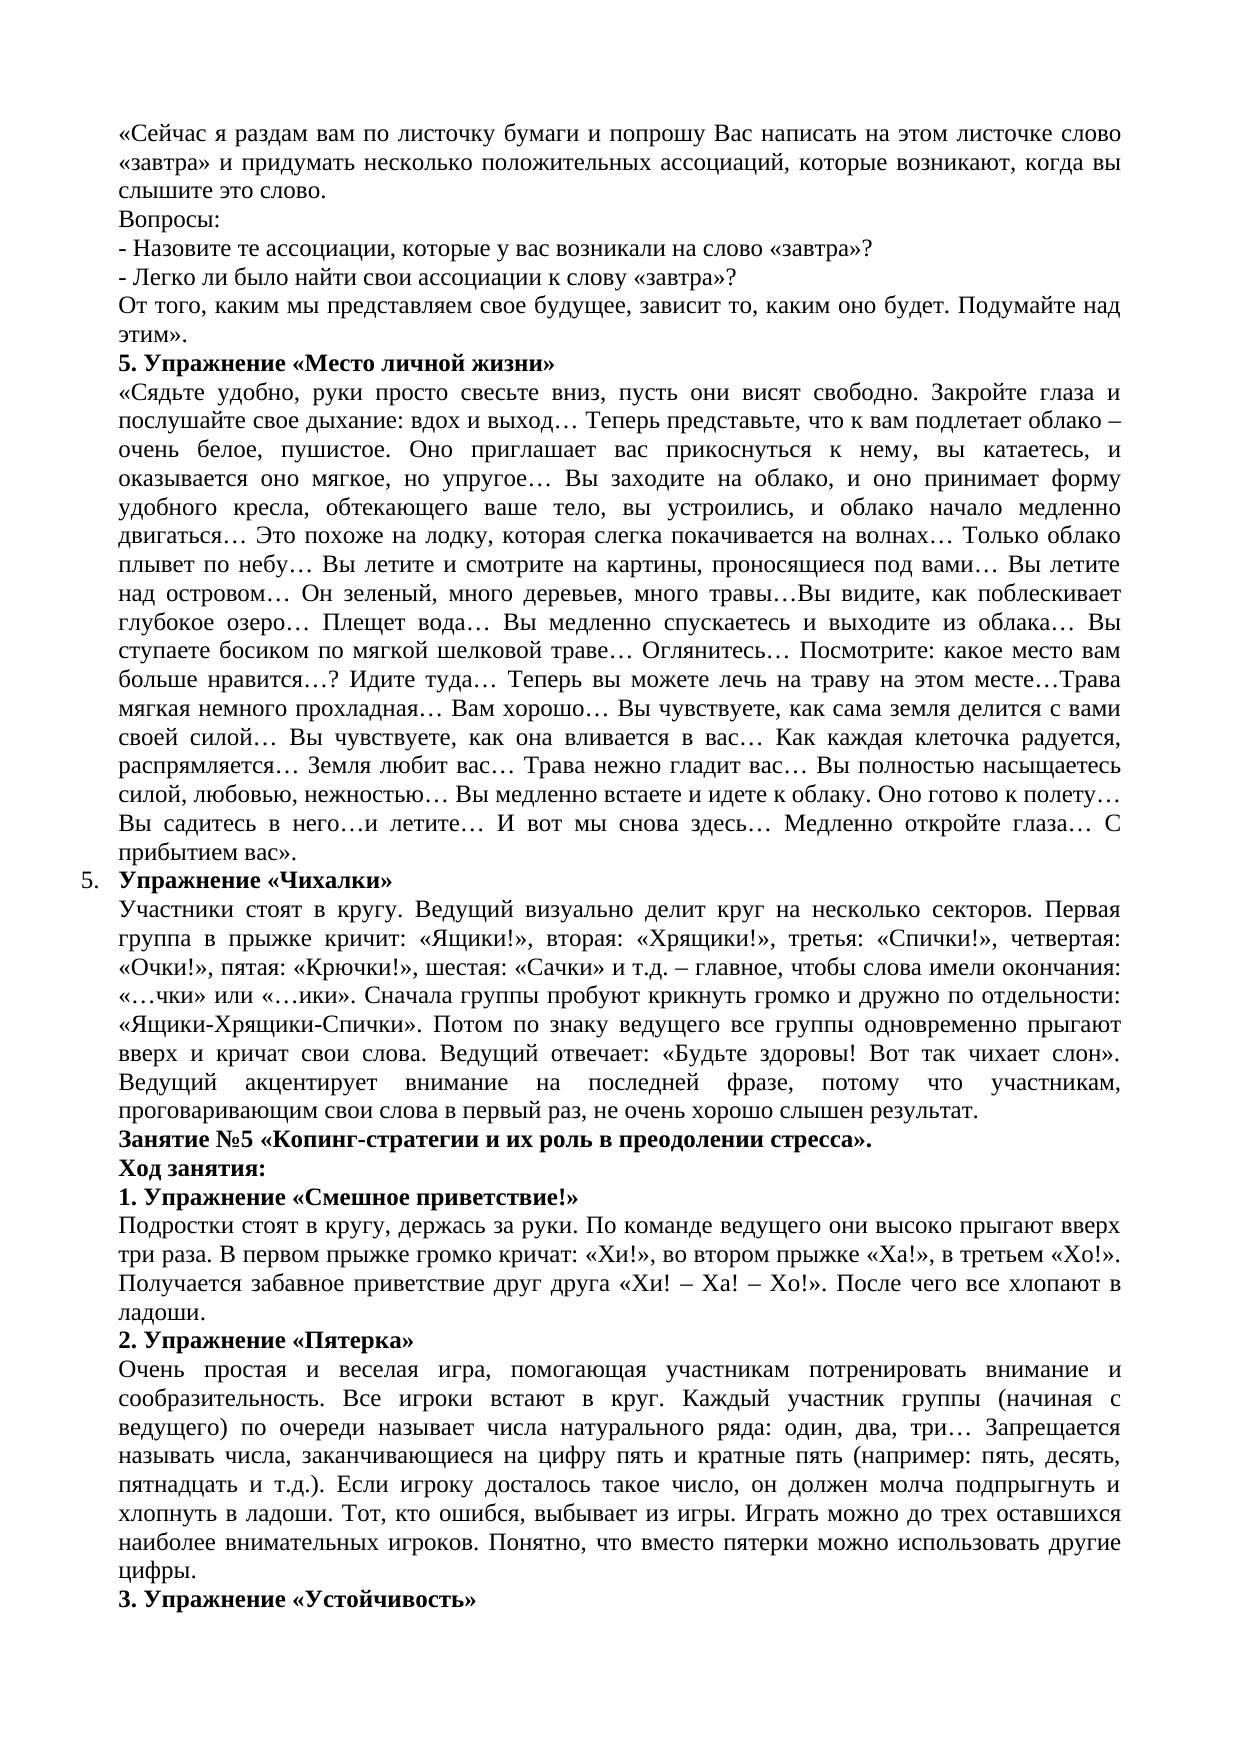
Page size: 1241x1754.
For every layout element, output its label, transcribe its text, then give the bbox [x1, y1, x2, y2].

text «Сядьте удобно, руки просто свесьте вниз, пусть они висят свободно. Закройте глаза и послушайте свое дыхание: вдох и выход… Теперь представьте, что к вам подлетает облако – очень белое, пушистое. Оно приглашает вас прикоснуться к нему, вы катаетесь, и оказывается оно мягкое, но упругое… Вы заходите на облако, и оно принимает форму удобного кресла, обтекающего ваше тело, вы устроились, и облако начало медленно двигаться… Это похоже на лодку, которая слегка покачивается на волнах… Только облако плывет по небу… Вы летите и смотрите на картины, проносящиеся под вами… Вы летите над островом… Он зеленый, много деревьев, много травы…Вы видите, как поблескивает глубокое озеро… Плещет вода… Вы медленно спускаетесь и выходите из облака… Вы ступаете босиком по мягкой шелковой траве… Оглянитесь… Посмотрите: какое место вам больше нравится…? Идите туда… Теперь вы можете лечь на траву на этом месте…Трава мягкая немного прохладная… Вам хорошо… Вы чувствуете, как сама земля делится с вами своей силой… Вы чувствуете, как она вливается в вас… Как каждая клеточка радуется, распрямляется… Земля любит вас… Трава нежно гладит вас… Вы полностью насыщаетесь силой, любовью, нежностью… Вы медленно встаете и идете к облаку. Оно готово к полету… Вы садитесь в него…и летите… И вот мы снова здесь… Медленно откройте глаза… С прибытием вас». [118, 377, 1122, 866]
text - Легко ли было найти свои ассоциации к слову «завтра»? [118, 262, 1122, 291]
text Подростки стоят в кругу, держась за руки. По команде ведущего они высоко прыгают вверх три раза. В первом прыжке громко кричат: «Хи!», во втором прыжке «Ха!», в третьем «Хо!». Получается забавное приветствие друг друга «Хи! – Ха! – Хо!». После чего все хлопают в ладоши. [118, 1211, 1122, 1326]
text 3. Упражнение «Устойчивость» [118, 1584, 1122, 1613]
text Вопросы: [118, 204, 1122, 233]
text «Сейчас я раздам вам по листочку бумаги и попрошу Вас написать на этом листочке слово «завтра» и придумать несколько положительных ассоциаций, которые возникают, когда вы слышите это слово. [118, 118, 1122, 204]
text От того, каким мы представляем свое будущее, зависит то, каким оно будет. Подумайте над этим». [118, 291, 1122, 348]
text Участники стоят в кругу. Ведущий визуально делит круг на несколько секторов. Первая группа в прыжке кричит: «Ящики!», вторая: «Хрящики!», третья: «Спички!», четвертая: «Очки!», пятая: «Крючки!», шестая: «Сачки» и т.д. – главное, чтобы слова имели окончания: «…чки» или «…ики». Сначала группы пробуют крикнуть громко и дружно по отдельности: «Ящики-Хрящики-Спички». Потом по знаку ведущего все группы одновременно прыгают вверх и кричат свои слова. Ведущий отвечает: «Будьте здоровы! Вот так чихает слон». Ведущий акцентирует внимание на последней фразе, потому что участникам, проговаривающим свои слова в первый раз, не очень хорошо слышен результат. [118, 894, 1122, 1124]
list Упражнение «Чихалки» [81, 866, 1122, 894]
text 1. Упражнение «Смешное приветствие!» [118, 1182, 1122, 1211]
text - Назовите те ассоциации, которые у вас возникали на слово «завтра»? [118, 233, 1122, 262]
text Очень простая и веселая игра, помогающая участникам потренировать внимание и сообразительность. Все игроки встают в круг. Каждый участник группы (начиная с ведущего) по очереди называет числа натурального ряда: один, два, три… Запрещается называть числа, заканчивающиеся на цифру пять и кратные пять (например: пять, десять, пятнадцать и т.д.). Если игроку досталось такое число, он должен молча подпрыгнуть и хлопнуть в ладоши. Тот, кто ошибся, выбывает из игры. Играть можно до трех оставшихся наиболее внимательных игроков. Понятно, что вместо пятерки можно использовать другие цифры. [118, 1354, 1122, 1584]
text 5. Упражнение «Место личной жизни» [118, 348, 1122, 377]
text Занятие №5 «Копинг-стратегии и их роль в преодолении стресса». [118, 1124, 1122, 1153]
text Ход занятия: [118, 1153, 1122, 1182]
text 2. Упражнение «Пятерка» [118, 1326, 1122, 1354]
